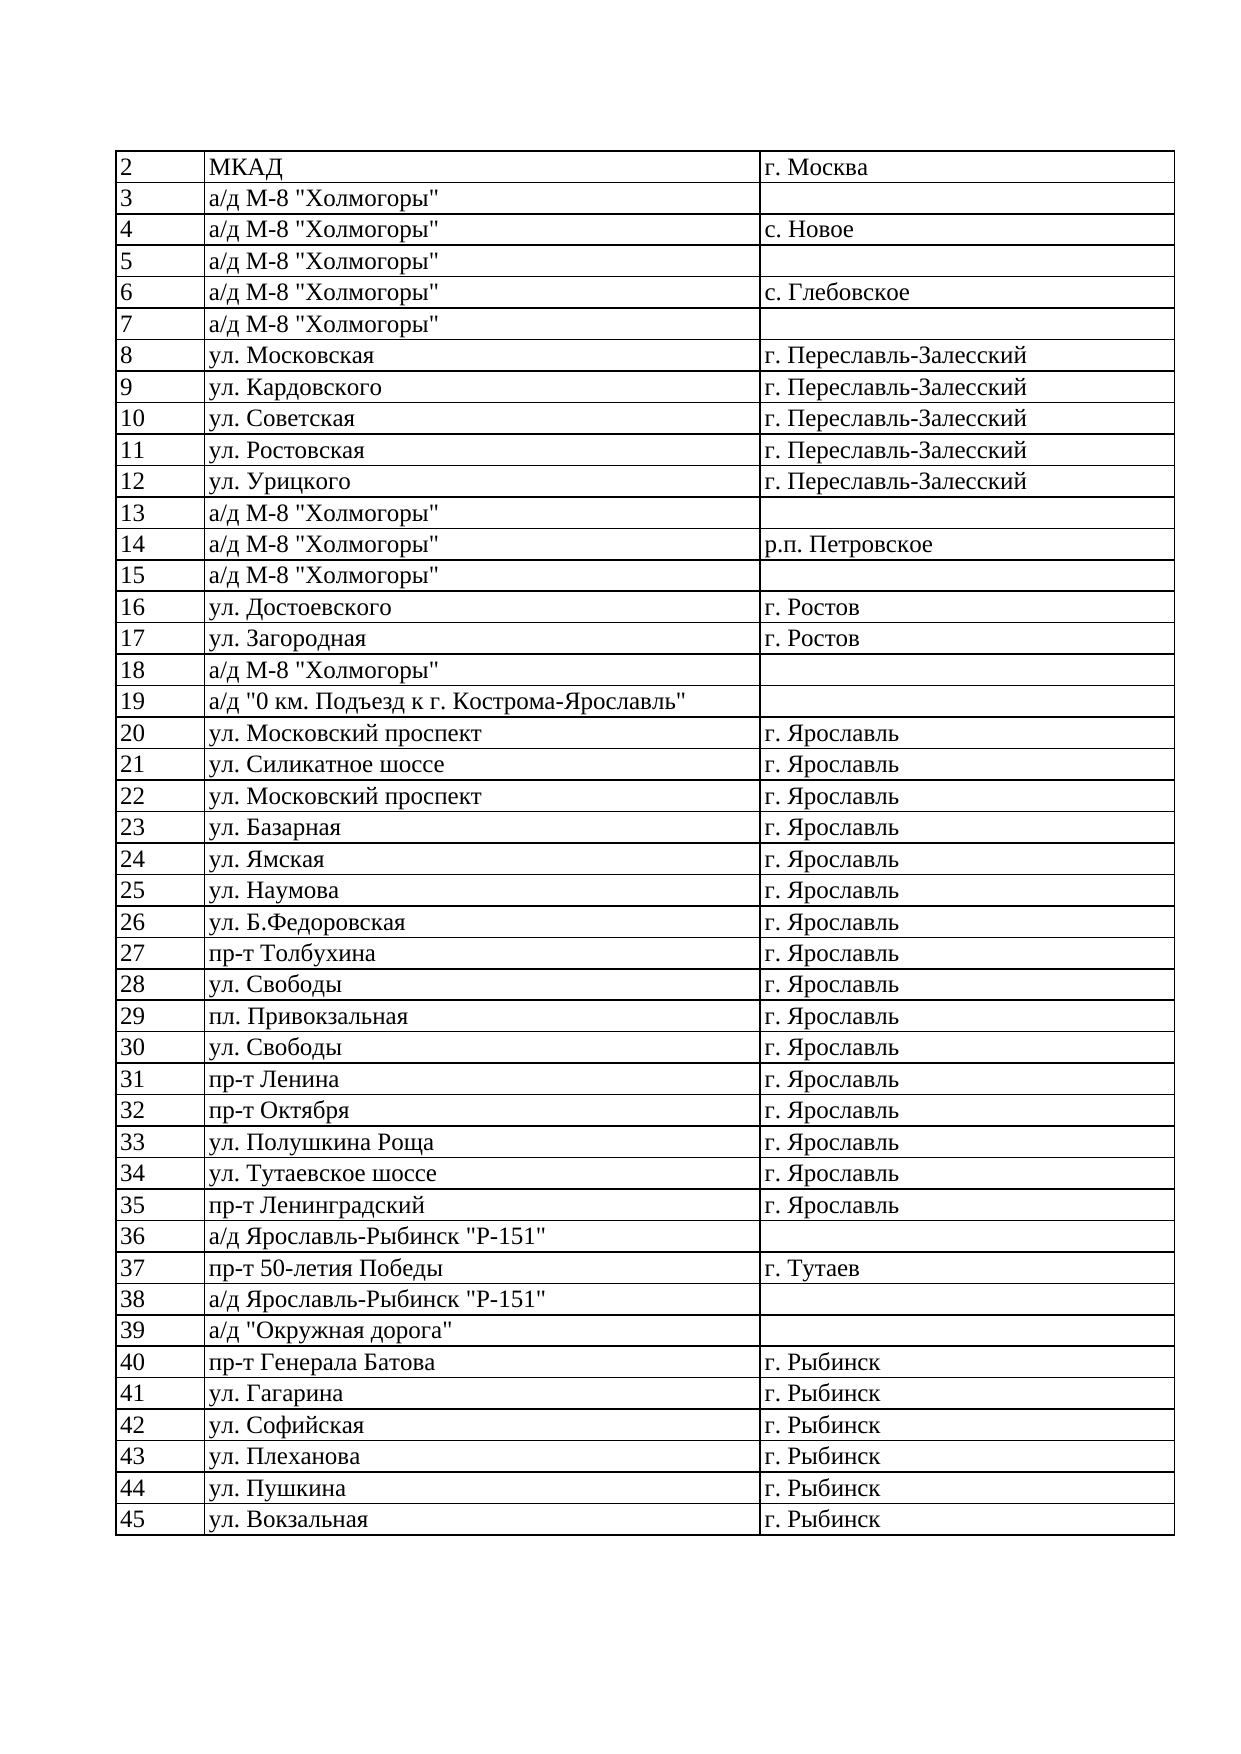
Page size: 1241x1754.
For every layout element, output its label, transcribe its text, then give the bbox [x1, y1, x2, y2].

table_cell [761, 309, 1174, 339]
table_cell г. Рыбинск [761, 1347, 1174, 1377]
table_cell г. Ярославль [761, 781, 1174, 811]
table_cell г. Рыбинск [761, 1504, 1174, 1534]
table_cell [761, 498, 1174, 527]
table_cell [761, 183, 1174, 213]
table_cell 22 [117, 781, 204, 811]
table_cell г. Ярославль [761, 844, 1174, 873]
table_cell 18 [117, 655, 204, 685]
table_cell 10 [117, 403, 204, 433]
table_cell а/д "Окружная дорога" [205, 1316, 759, 1345]
table_cell г. Ярославль [761, 1127, 1174, 1157]
table_cell пр-т 50-летия Победы [205, 1253, 759, 1282]
table_cell г. Ярославль [761, 907, 1174, 936]
table_cell р.п. Петровское [761, 529, 1174, 559]
table_cell г. Ярославль [761, 1032, 1174, 1062]
table_cell пр-т Генерала Батова [205, 1347, 759, 1377]
table_cell пр-т Ленинградский [205, 1190, 759, 1219]
table_cell 26 [117, 907, 204, 936]
table_cell 31 [117, 1064, 204, 1094]
table_cell а/д М-8 "Холмогоры" [205, 309, 759, 339]
table_cell 33 [117, 1127, 204, 1157]
table_cell [761, 1221, 1174, 1251]
table_cell 39 [117, 1316, 204, 1345]
table_cell г. Ярославль [761, 1095, 1174, 1125]
table_cell 42 [117, 1410, 204, 1440]
table_cell г. Ярославль [761, 749, 1174, 779]
table_cell ул. Ростовская [205, 435, 759, 464]
table_cell г. Рыбинск [761, 1378, 1174, 1408]
table_cell 14 [117, 529, 204, 559]
table_cell 5 [117, 246, 204, 276]
table_cell 25 [117, 875, 204, 905]
table_cell ул. Базарная [205, 812, 759, 842]
table_cell ул. Плеханова [205, 1441, 759, 1471]
table_cell ул. Полушкина Роща [205, 1127, 759, 1157]
table_cell пр-т Толбухина [205, 938, 759, 968]
table_cell г. Тутаев [761, 1253, 1174, 1282]
table_cell 2 [117, 152, 204, 181]
table_cell ул. Советская [205, 403, 759, 433]
table_cell 6 [117, 277, 204, 307]
table_cell 37 [117, 1253, 204, 1282]
table_cell а/д М-8 "Холмогоры" [205, 183, 759, 213]
table_cell ул. Урицкого [205, 466, 759, 496]
table_cell [761, 1316, 1174, 1345]
table_cell г. Ярославль [761, 875, 1174, 905]
table_cell 28 [117, 970, 204, 999]
table_cell ул. Тутаевское шоссе [205, 1158, 759, 1188]
table_cell с. Глебовское [761, 277, 1174, 307]
table_cell 13 [117, 498, 204, 527]
table_cell г. Переславль-Залесский [761, 466, 1174, 496]
table_cell 12 [117, 466, 204, 496]
table_cell а/д М-8 "Холмогоры" [205, 529, 759, 559]
table_cell ул. Вокзальная [205, 1504, 759, 1534]
table_cell ул. Достоевского [205, 592, 759, 622]
table_cell г. Переславль-Залесский [761, 403, 1174, 433]
table_cell ул. Загородная [205, 623, 759, 653]
table_cell 24 [117, 844, 204, 873]
table_cell а/д "0 км. Подъезд к г. Кострома-Ярославль" [205, 686, 759, 716]
table_cell ул. Б.Федоровская [205, 907, 759, 936]
table_cell ул. Гагарина [205, 1378, 759, 1408]
table_cell 15 [117, 561, 204, 590]
table_cell 23 [117, 812, 204, 842]
table_cell г. Ростов [761, 592, 1174, 622]
table_cell г. Ростов [761, 623, 1174, 653]
table_cell ул. Наумова [205, 875, 759, 905]
table_cell г. Рыбинск [761, 1410, 1174, 1440]
table_cell ул. Кардовского [205, 372, 759, 402]
table_cell 38 [117, 1284, 204, 1314]
table_cell г. Ярославль [761, 1158, 1174, 1188]
table_cell а/д Ярославль-Рыбинск "Р-151" [205, 1284, 759, 1314]
table_cell а/д М-8 "Холмогоры" [205, 246, 759, 276]
table_cell ул. Свободы [205, 970, 759, 999]
table_cell [761, 246, 1174, 276]
table_cell 19 [117, 686, 204, 716]
table_cell 17 [117, 623, 204, 653]
table_cell 40 [117, 1347, 204, 1377]
table_cell г. Переславль-Залесский [761, 435, 1174, 464]
table_cell [761, 1284, 1174, 1314]
table_cell 9 [117, 372, 204, 402]
table_cell а/д М-8 "Холмогоры" [205, 215, 759, 244]
table_cell 8 [117, 340, 204, 370]
table_cell г. Ярославль [761, 1001, 1174, 1031]
table_cell 45 [117, 1504, 204, 1534]
table_cell 20 [117, 718, 204, 748]
table_cell 29 [117, 1001, 204, 1031]
table_cell ул. Пушкина [205, 1473, 759, 1503]
table_cell г. Рыбинск [761, 1473, 1174, 1503]
table_cell 4 [117, 215, 204, 244]
table_cell г. Переславль-Залесский [761, 372, 1174, 402]
table_cell 36 [117, 1221, 204, 1251]
table_cell ул. Московская [205, 340, 759, 370]
table_cell 43 [117, 1441, 204, 1471]
table_cell 32 [117, 1095, 204, 1125]
table_cell а/д М-8 "Холмогоры" [205, 498, 759, 527]
table_cell [761, 655, 1174, 685]
table_cell г. Переславль-Залесский [761, 340, 1174, 370]
table_cell г. Ярославль [761, 1064, 1174, 1094]
table_cell [761, 561, 1174, 590]
table_cell а/д М-8 "Холмогоры" [205, 277, 759, 307]
table_cell ул. Софийская [205, 1410, 759, 1440]
table_cell г. Ярославль [761, 718, 1174, 748]
table_cell 41 [117, 1378, 204, 1408]
table_cell г. Ярославль [761, 970, 1174, 999]
table_cell г. Рыбинск [761, 1441, 1174, 1471]
table_cell а/д М-8 "Холмогоры" [205, 561, 759, 590]
table_cell ул. Московский проспект [205, 718, 759, 748]
table_cell 16 [117, 592, 204, 622]
table_cell МКАД [205, 152, 759, 181]
table_cell ул. Московский проспект [205, 781, 759, 811]
table_cell пл. Привокзальная [205, 1001, 759, 1031]
table_cell 11 [117, 435, 204, 464]
table_cell г. Ярославль [761, 812, 1174, 842]
table_cell г. Москва [761, 152, 1174, 181]
table_cell 34 [117, 1158, 204, 1188]
table_cell 30 [117, 1032, 204, 1062]
table_cell г. Ярославль [761, 1190, 1174, 1219]
table_cell а/д М-8 "Холмогоры" [205, 655, 759, 685]
table_cell а/д Ярославль-Рыбинск "Р-151" [205, 1221, 759, 1251]
table_cell 44 [117, 1473, 204, 1503]
table_cell пр-т Ленина [205, 1064, 759, 1094]
table_cell г. Ярославль [761, 938, 1174, 968]
table_cell [761, 686, 1174, 716]
table_cell 21 [117, 749, 204, 779]
table_cell 7 [117, 309, 204, 339]
table_cell ул. Силикатное шоссе [205, 749, 759, 779]
table_cell ул. Свободы [205, 1032, 759, 1062]
table_cell 35 [117, 1190, 204, 1219]
table_cell 3 [117, 183, 204, 213]
table_cell с. Новое [761, 215, 1174, 244]
table_cell ул. Ямская [205, 844, 759, 873]
table_cell пр-т Октября [205, 1095, 759, 1125]
table_cell 27 [117, 938, 204, 968]
